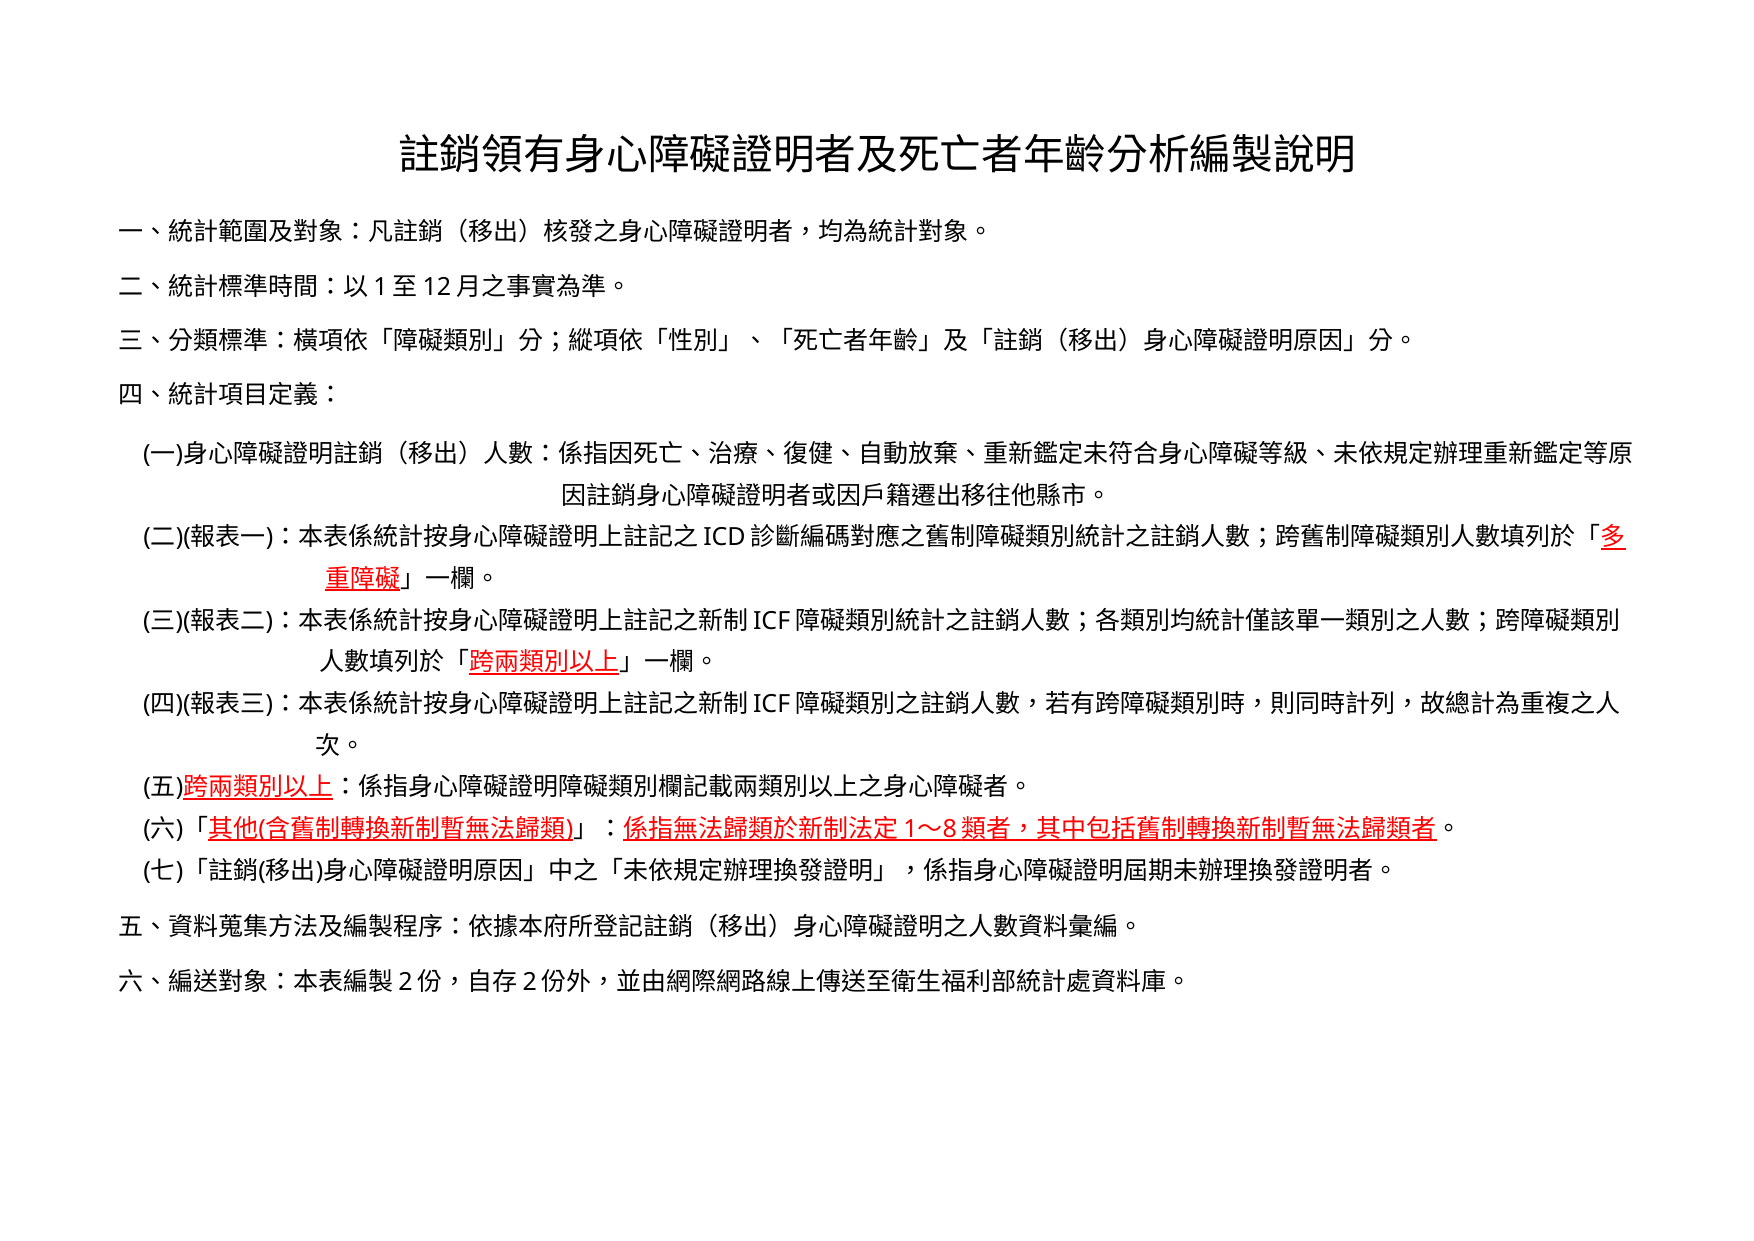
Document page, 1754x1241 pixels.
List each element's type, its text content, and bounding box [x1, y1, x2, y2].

text (一)身心障礙證明註銷（移出）人數：係指因死亡、治療、復健、自動放棄、重新鑑定未符合身心障礙等級、未依規定辦理重新鑑定等原因註銷身心障礙證明者或因戶籍遷出移往他縣市。 [143, 429, 1636, 512]
text 一、統計範圍及對象：凡註銷（移出）核發之身心障礙證明者，均為統計對象。 [118, 212, 1636, 248]
text 註銷領有身心障礙證明者及死亡者年齡分析編製說明 [118, 121, 1636, 182]
text (四)(報表三)：本表係統計按身心障礙證明上註記之新制ICF障礙類別之註銷人數，若有跨障礙類別時，則同時計列，故總計為重複之人次。 [143, 679, 1636, 762]
text (五)跨兩類別以上：係指身心障礙證明障礙類別欄記載兩類別以上之身心障礙者。 [143, 762, 1636, 804]
text 二、統計標準時間：以1至12月之事實為準。 [118, 266, 1636, 302]
text (三)(報表二)：本表係統計按身心障礙證明上註記之新制ICF障礙類別統計之註銷人數；各類別均統計僅該單一類別之人數；跨障礙類別人數填列於「跨兩類別以上」一欄。 [143, 596, 1636, 679]
text 六、編送對象：本表編製2份，自存2份外，並由網際網路線上傳送至衛生福利部統計處資料庫。 [118, 961, 1636, 998]
text (七)「註銷(移出)身心障礙證明原因」中之「未依規定辦理換發證明」，係指身心障礙證明屆期未辦理換發證明者。 [143, 846, 1636, 887]
text 五、資料蒐集方法及編製程序：依據本府所登記註銷（移出）身心障礙證明之人數資料彙編。 [118, 906, 1636, 942]
text 四、統計項目定義： [118, 375, 1636, 411]
text (六)「其他(含舊制轉換新制暫無法歸類)」：係指無法歸類於新制法定1～8類者，其中包括舊制轉換新制暫無法歸類者。 [143, 804, 1636, 846]
text (二)(報表一)：本表係統計按身心障礙證明上註記之ICD診斷編碼對應之舊制障礙類別統計之註銷人數；跨舊制障礙類別人數填列於「多重障礙」一欄。 [143, 512, 1636, 596]
text 三、分類標準：橫項依「障礙類別」分；縱項依「性別」、「死亡者年齡」及「註銷（移出）身心障礙證明原因」分。 [118, 320, 1636, 357]
